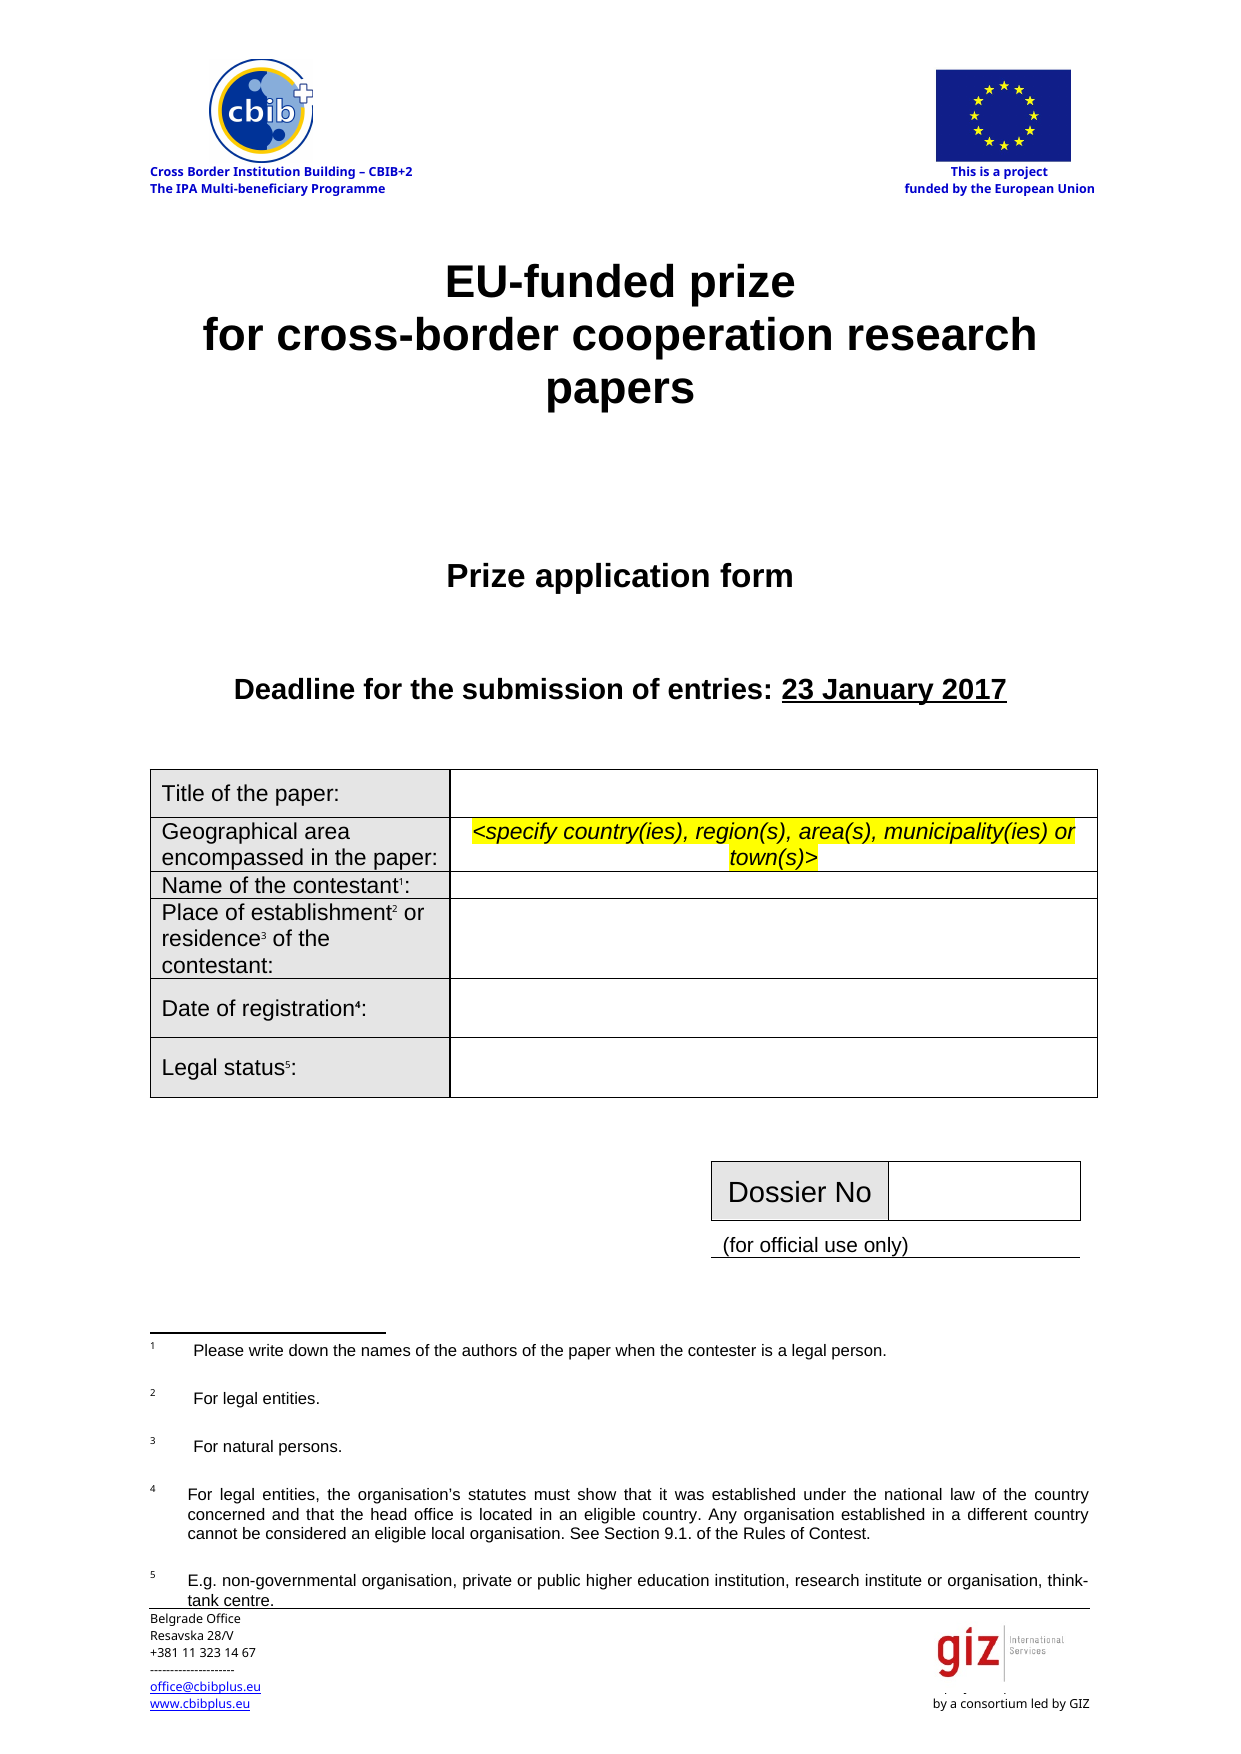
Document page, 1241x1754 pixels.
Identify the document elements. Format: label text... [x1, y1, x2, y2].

table_cell Name of the contestant: [151, 872, 449, 898]
text Prize application form [150, 557, 1090, 595]
text Deadline for the submission of entries: 23 January 2017 [150, 672, 1090, 705]
table_cell [451, 872, 1097, 898]
table_cell (for official use only) [711, 1221, 1080, 1257]
table_cell [451, 979, 1097, 1037]
table_cell <specify country(ies), region(s), area(s), municipality(ies) or town(s)> [818, 818, 1097, 871]
picture [209, 59, 313, 163]
picture [933, 67, 1071, 162]
table_header Dossier No [712, 1162, 888, 1219]
table_cell Place of establishment or residence of the contestant: [151, 899, 449, 978]
table_header Title of the paper: [151, 770, 449, 817]
table_cell Date of registration: [151, 979, 449, 1037]
text for cross-border cooperation research papers [150, 307, 1090, 413]
table_cell [451, 1038, 1097, 1097]
table_header [889, 1162, 1080, 1219]
table_cell <specify country(ies), region(s), area(s), municipality(ies) or town(s)> [451, 818, 729, 871]
table_cell Geographical area encompassed in the paper: [151, 818, 449, 871]
text EU-funded prize [150, 255, 1090, 307]
picture [923, 1610, 1083, 1692]
table_cell [451, 899, 1097, 978]
table_header [451, 770, 1097, 817]
table_cell Legal status: [151, 1038, 449, 1097]
